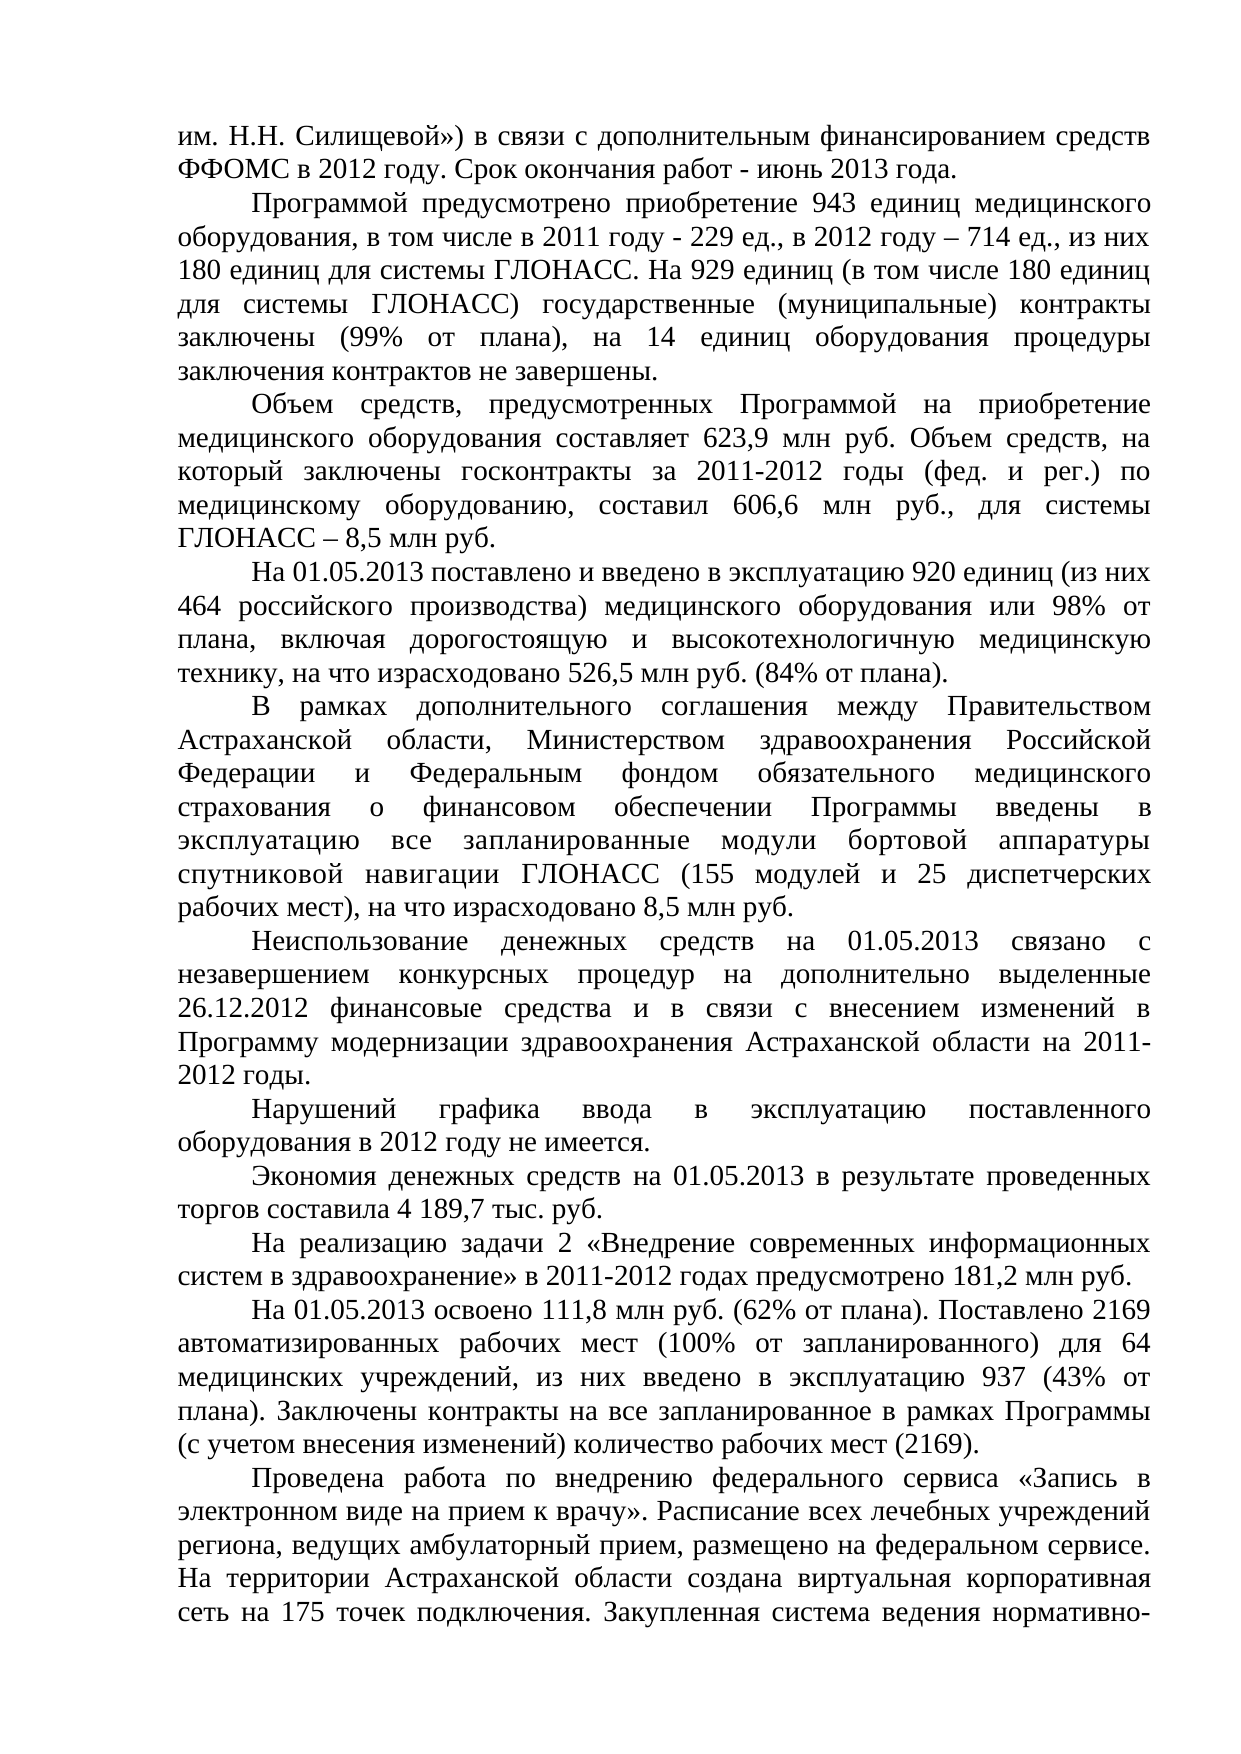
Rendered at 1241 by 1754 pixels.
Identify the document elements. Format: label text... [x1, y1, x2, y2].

text Нарушений графика ввода в эксплуатацию поставленного оборудования в 2012 году не имеется. [177, 1091, 1152, 1158]
text Неиспользование денежных средств на 01.05.2013 связано с незавершением конкурсных процедур на дополнительно выделенные 26.12.2012 финансовые средства и в связи с внесением изменений в Программу модернизации здравоохранения Астраханской области на 2011-2012 годы. [177, 923, 1152, 1091]
text На реализацию задачи 2 «Внедрение современных информационных систем в здравоохранение» в 2011-2012 годах предусмотрено 181,2 млн руб. [177, 1225, 1152, 1292]
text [177, 118, 1152, 185]
text На 01.05.2013 поставлено и введено в эксплуатацию 920 единиц (из них 464 российского производства) медицинского оборудования или 98% от плана, включая дорогостоящую и высокотехнологичную медицинскую технику, на что израсходовано 526,5 млн руб. (84% от плана). [177, 554, 1152, 688]
text Объем средств, предусмотренных Программой на приобретение медицинского оборудования составляет 623,9 млн руб. Объем средств, на который заключены госконтракты за 2011-2012 годы (фед. и рег.) по медицинскому оборудованию, составил 606,6 млн руб., для системы ГЛОНАСС – 8,5 млн руб. [177, 386, 1152, 554]
text В рамках дополнительного соглашения между Правительством Астраханской области, Министерством здравоохранения Российской Федерации и Федеральным фондом обязательного медицинского страхования о финансовом обеспечении Программы введены в эксплуатацию все запланированные модули бортовой аппаратуры спутниковой навигации ГЛОНАСС (155 модулей и 25 диспетчерских рабочих мест), на что израсходовано 8,5 млн руб. [177, 688, 1152, 923]
text Программой предусмотрено приобретение 943 единиц медицинского оборудования, в том числе в 2011 году - 229 ед., в 2012 году – 714 ед., из них 180 единиц для системы ГЛОНАСС. На 929 единиц (в том числе 180 единиц для системы ГЛОНАСС) государственные (муниципальные) контракты заключены (99% от плана), на 14 единиц оборудования процедуры заключения контрактов не завершены. [177, 185, 1152, 386]
text Экономия денежных средств на 01.05.2013 в результате проведенных торгов составила 4 189,7 тыс. руб. [177, 1158, 1152, 1225]
text На 01.05.2013 освоено 111,8 млн руб. (62% от плана). Поставлено 2169 автоматизированных рабочих мест (100% от запланированного) для 64 медицинских учреждений, из них введено в эксплуатацию 937 (43% от плана). Заключены контракты на все запланированное в рамках Программы (с учетом внесения изменений) количество рабочих мест (2169). [177, 1292, 1152, 1460]
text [177, 1460, 1152, 1627]
